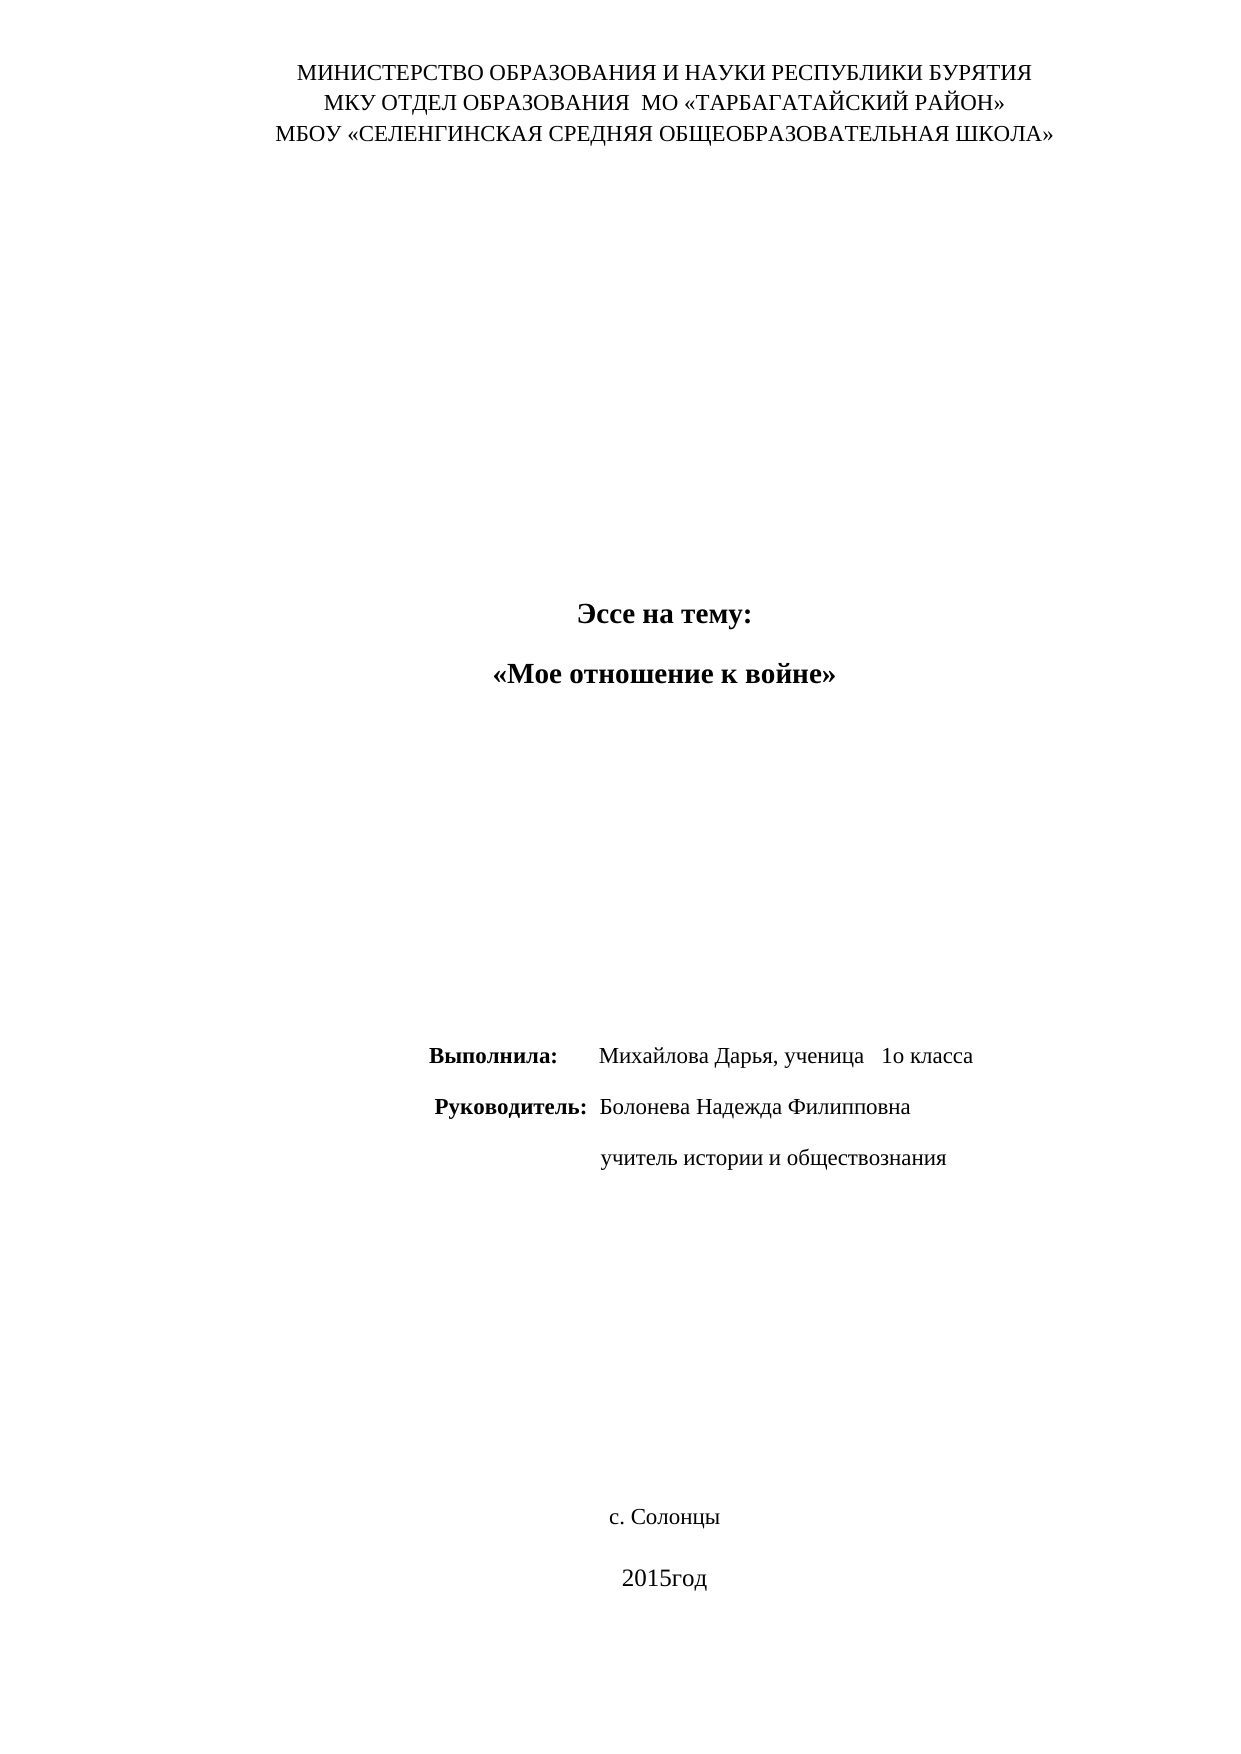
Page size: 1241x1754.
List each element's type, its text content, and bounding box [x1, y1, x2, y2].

text «Мое отношение к войне» [177, 656, 1152, 689]
text МБОУ «СЕЛЕНГИНСКАЯ СРЕДНЯЯ ОБЩЕОБРАЗОВАТЕЛЬНАЯ ШКОЛА» [177, 119, 1152, 146]
text с. Солонцы [177, 1503, 1152, 1530]
text Выполнила: Михайлова Дарья, ученица 1о класса [177, 1042, 1152, 1068]
text 2015год [177, 1563, 1152, 1591]
text Эссе на тему: [177, 597, 1152, 630]
text Руководитель: Болонева Надежда Филипповна [177, 1093, 1152, 1119]
text учитель истории и обществознания [177, 1144, 1152, 1170]
text МКУ ОТДЕЛ ОБРАЗОВАНИЯ МО «ТАРБАГАТАЙСКИЙ РАЙОН» [177, 89, 1152, 116]
text МИНИСТЕРСТВО ОБРАЗОВАНИЯ И НАУКИ РЕСПУБЛИКИ БУРЯТИЯ [177, 59, 1152, 86]
